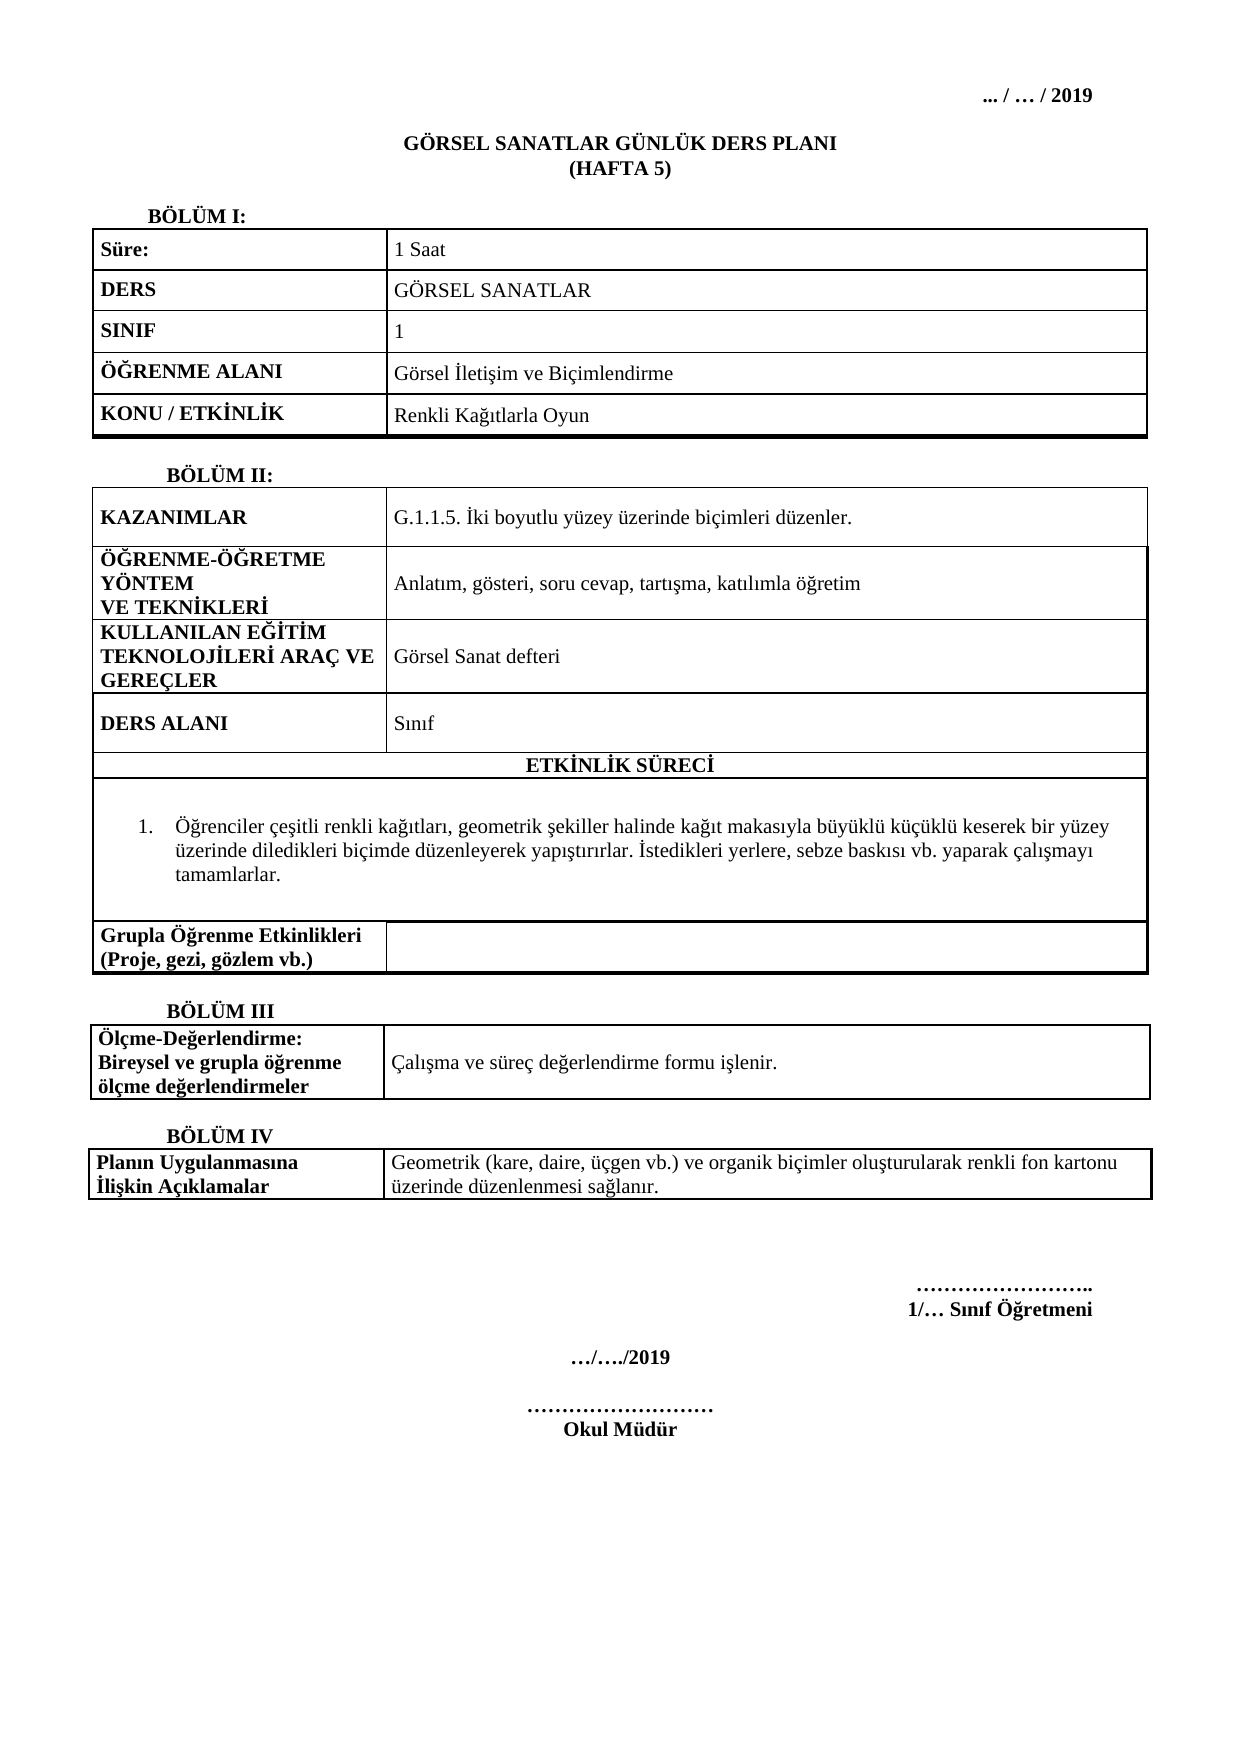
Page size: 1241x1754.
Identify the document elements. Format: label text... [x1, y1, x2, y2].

text ... / … / 2019 [148, 83, 1093, 107]
table_cell ÖĞRENME ALANI [94, 353, 386, 393]
table_cell GÖRSEL SANATLAR [388, 271, 1146, 310]
table_cell KULLANILAN EĞİTİM TEKNOLOJİLERİ ARAÇ VE GEREÇLER [93, 620, 386, 692]
table_header Planın Uygulanmasına İlişkin Açıklamalar [90, 1150, 383, 1198]
table_cell KONU / ETKİNLİK [94, 395, 386, 434]
table_header KAZANIMLAR [93, 488, 386, 546]
text BÖLÜM II: [148, 463, 1093, 487]
table_cell SINIF [94, 311, 386, 352]
table_cell [387, 923, 1146, 971]
text GÖRSEL SANATLAR GÜNLÜK DERS PLANI [148, 131, 1093, 155]
table_header Süre: [94, 230, 386, 269]
text …/…./2019 [148, 1344, 1093, 1369]
table_cell ÖĞRENME-ÖĞRETME YÖNTEM VE TEKNİKLERİ [93, 547, 386, 619]
text (HAFTA 5) [148, 155, 1093, 179]
table_header Ölçme-Değerlendirme: Bireysel ve grupla öğrenme ölçme değerlendirmeler [92, 1026, 383, 1098]
table_cell DERS [94, 271, 386, 310]
table_header Geometrik (kare, daire, üçgen vb.) ve organik biçimler oluşturularak renkli fon kartonu üzerinde düzenlenmesi sağlanır. [385, 1150, 1150, 1198]
table_cell DERS ALANI [94, 694, 386, 752]
table_cell ETKİNLİK SÜRECİ [94, 753, 1146, 777]
text ……………………… [148, 1393, 1093, 1417]
text Okul Müdür [148, 1417, 1093, 1441]
table_cell 1 [388, 311, 1146, 352]
table_cell Renkli Kağıtlarla Oyun [388, 395, 1146, 434]
table_header Çalışma ve süreç değerlendirme formu işlenir. [385, 1026, 1149, 1098]
table_cell Anlatım, gösteri, soru cevap, tartışma, katılımla öğretim [387, 547, 1146, 619]
table_cell Sınıf [387, 694, 1146, 752]
table_cell Grupla Öğrenme Etkinlikleri (Proje, gezi, gözlem vb.) [94, 922, 386, 971]
subtitle BÖLÜM III [148, 999, 1093, 1023]
table_header G.1.1.5. İki boyutlu yüzey üzerinde biçimleri düzenler. [387, 488, 1147, 546]
table_cell Görsel İletişim ve Biçimlendirme [388, 353, 1146, 393]
table_header 1 Saat [388, 230, 1146, 269]
text BÖLÜM I: [148, 203, 1093, 228]
text …………………….. [148, 1272, 1093, 1296]
text 1/… Sınıf Öğretmeni [148, 1296, 1093, 1321]
table_cell Görsel Sanat defteri [387, 620, 1146, 692]
subtitle BÖLÜM IV [148, 1124, 1093, 1148]
table_cell Öğrenciler çeşitli renkli kağıtları, geometrik şekiller halinde kağıt makasıyla büyüklü küçüklü keserek bir yüzey üzerinde diledikleri biçimde düzenleyerek yapıştırırlar. İstedikleri yerlere, sebze baskısı vb. yaparak çalışmayı tamamlarlar. [94, 779, 1146, 920]
